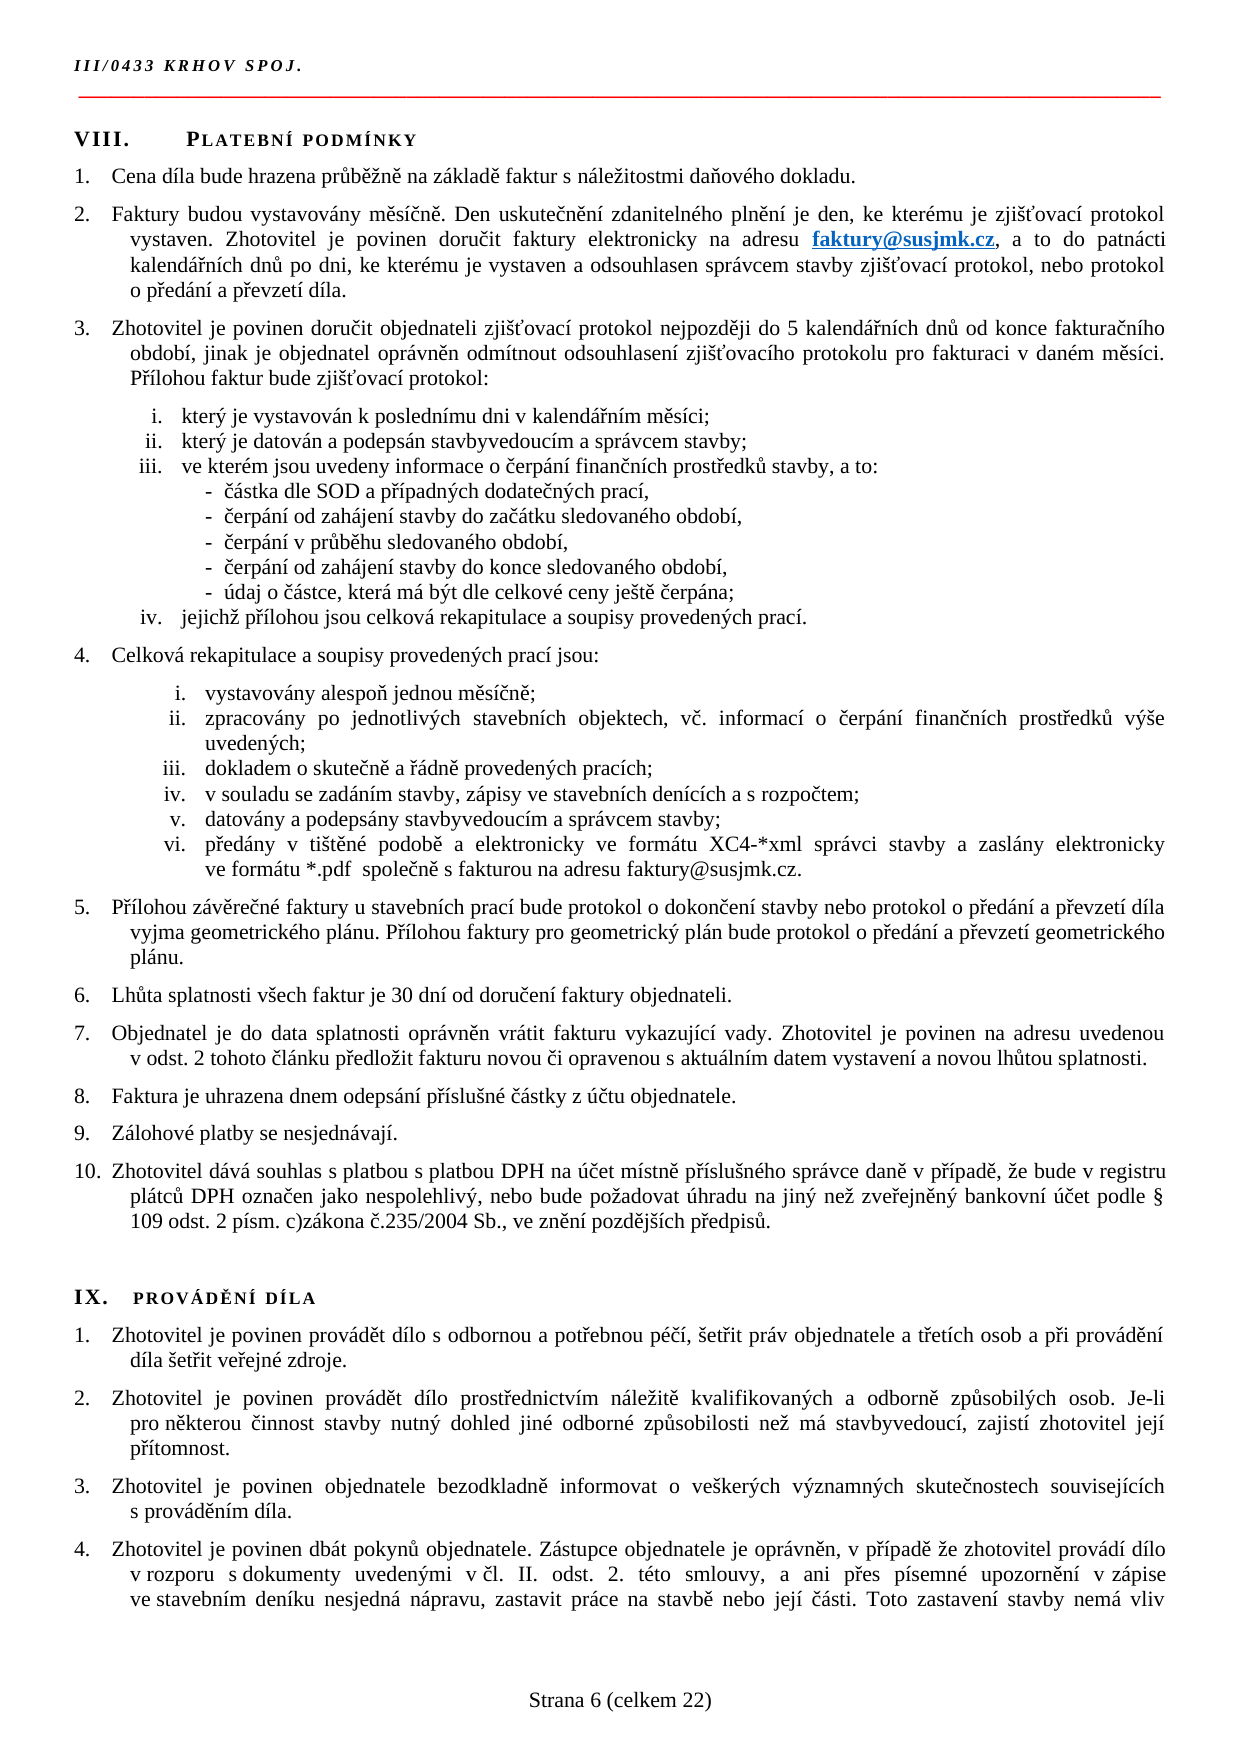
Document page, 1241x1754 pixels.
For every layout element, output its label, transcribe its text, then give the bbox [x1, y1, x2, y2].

list datovány a podepsány stavbyvedoucím a správcem stavby; [186, 806, 1166, 831]
list Faktura je uhrazena dnem odepsání příslušné částky z účtu objednatele. [74, 1083, 1166, 1108]
list který je datován a podepsán stavbyvedoucím a správcem stavby; [162, 428, 1166, 453]
list čerpání od zahájení stavby do konce sledovaného období, [205, 554, 1166, 579]
list Zhotovitel je povinen objednatele bezodkladně informovat o veškerých významných skutečnostech souvisejících s prováděním díla. [74, 1473, 1166, 1523]
list Zhotovitel je povinen provádět dílo s odbornou a potřebnou péčí, šetřit práv objednatele a třetích osob a při provádění díla šetřit veřejné zdroje. [74, 1322, 1166, 1372]
list Platební podmínky [74, 126, 1166, 151]
list Cena díla bude hrazena průběžně na základě faktur s náležitostmi daňového dokladu. [74, 163, 1166, 189]
list zpracovány po jednotlivých stavebních objektech, vč. informací o čerpání finančních prostředků výše uvedených; [186, 705, 1166, 755]
list ve kterém jsou uvedeny informace o čerpání finančních prostředků stavby, a to: [162, 453, 1166, 478]
list předány v tištěné podobě a elektronicky ve formátu XC4-*xml správci stavby a zaslány elektronicky ve formátu *.pdf společně s fakturou na adresu faktury@susjmk.cz. [186, 831, 1166, 881]
list jejichž přílohou jsou celková rekapitulace a soupisy provedených prací. [162, 604, 1166, 629]
list vystavovány alespoň jednou měsíčně; [186, 680, 1166, 705]
list Faktury budou vystavovány měsíčně. Den uskutečnění zdanitelného plnění je den, ke kterému je zjišťovací protokol vystaven. Zhotovitel je povinen doručit faktury elektronicky na adresu faktury@susjmk.cz, a to do patnácti kalendářních dnů po dni, ke kterému je vystaven a odsouhlasen správcem stavby zjišťovací protokol, nebo protokol o předání a převzetí díla. [74, 201, 1166, 302]
list údaj o částce, která má být dle celkové ceny ještě čerpána; [205, 579, 1166, 604]
list který je vystavován k poslednímu dni v kalendářním měsíci; [162, 403, 1166, 428]
list Zhotovitel je povinen doručit objednateli zjišťovací protokol nejpozději do 5 kalendářních dnů od konce fakturačního období, jinak je objednatel oprávněn odmítnout odsouhlasení zjišťovacího protokolu pro fakturaci v daném měsíci. Přílohou faktur bude zjišťovací protokol: [74, 314, 1166, 390]
list čerpání od zahájení stavby do začátku sledovaného období, [205, 503, 1166, 529]
list Přílohou závěrečné faktury u stavebních prací bude protokol o dokončení stavby nebo protokol o předání a převzetí díla vyjma geometrického plánu. Přílohou faktury pro geometrický plán bude protokol o předání a převzetí geometrického plánu. [74, 894, 1166, 969]
list částka dle SOD a případných dodatečných prací, [205, 478, 1166, 503]
list Zálohové platby se nesjednávají. [74, 1120, 1166, 1146]
list Zhotovitel je povinen provádět dílo prostřednictvím náležitě kvalifikovaných a odborně způsobilých osob. Je-li pro některou činnost stavby nutný dohled jiné odborné způsobilosti než má stavbyvedoucí, zajistí zhotovitel její přítomnost. [74, 1384, 1166, 1460]
list Lhůta splatnosti všech faktur je 30 dní od doručení faktury objednateli. [74, 982, 1166, 1007]
list provádění díla [74, 1284, 1166, 1309]
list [74, 1536, 1166, 1611]
list v souladu se zadáním stavby, zápisy ve stavebních denících a s rozpočtem; [186, 781, 1166, 806]
list dokladem o skutečně a řádně provedených pracích; [186, 755, 1166, 781]
list Celková rekapitulace a soupisy provedených prací jsou: [74, 642, 1166, 667]
list čerpání v průběhu sledovaného období, [205, 529, 1166, 554]
list Objednatel je do data splatnosti oprávněn vrátit fakturu vykazující vady. Zhotovitel je povinen na adresu uvedenou v odst. 2 tohoto článku předložit fakturu novou či opravenou s aktuálním datem vystavení a novou lhůtou splatnosti. [74, 1020, 1166, 1070]
list Zhotovitel dává souhlas s platbou s platbou DPH na účet místně příslušného správce daně v případě, že bude v registru plátců DPH označen jako nespolehlivý, nebo bude požadovat úhradu na jiný než zveřejněný bankovní účet podle § 109 odst. 2 písm. c)zákona č.235/2004 Sb., ve znění pozdějších předpisů. [74, 1158, 1166, 1234]
